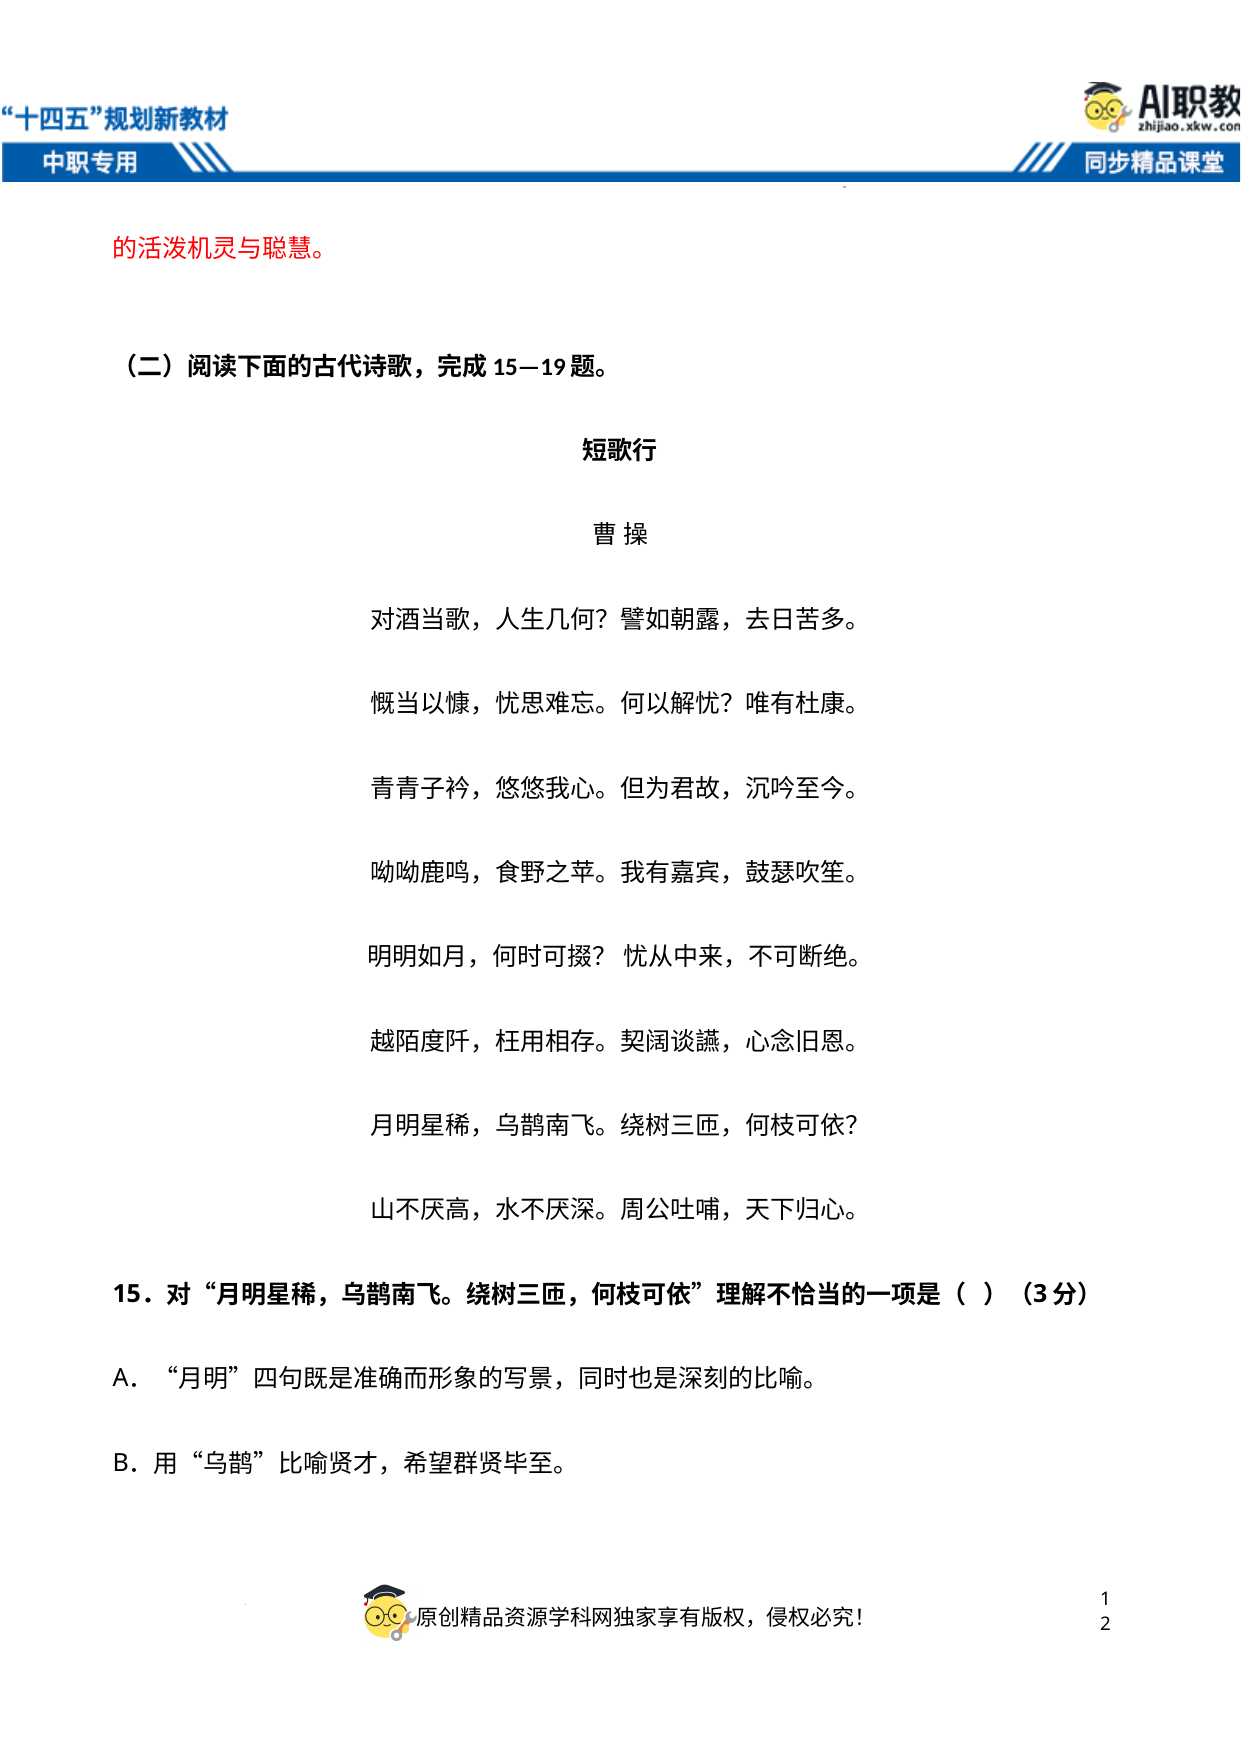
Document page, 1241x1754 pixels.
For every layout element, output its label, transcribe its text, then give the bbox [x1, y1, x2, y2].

text 短歌行 [112, 416, 1128, 482]
text 15．对“月明星稀，乌鹊南飞。绕树三匝，何枝可依”理解不恰当的一项是（ ）（3分） [112, 1259, 1128, 1326]
picture [364, 1584, 417, 1642]
text （二）阅读下面的古代诗歌，完成15—19题。 [112, 331, 1128, 397]
text 越陌度阡，枉用相存。契阔谈讌，心念旧恩。 [112, 1006, 1128, 1072]
text 对酒当歌，人生几何？譬如朝露，去日苦多。 [112, 584, 1128, 651]
text 【解析】静女性格特征：娴静温婉美丽，心思细腻，活泼机灵，含蓄聪慧。“静女其姝”“静女其娈”等表现了女子的美好，漂亮;“俟我于城隅“表现了女子对爱情的大胆追求；而“爱而不见”又展现了女子的含蓄害羞；之后的“贻我彤管”，以彤管为信物表现出了女子的活泼机灵与聪慧。 [112, 214, 1128, 280]
text B．用“乌鹊”比喻贤才，希望群贤毕至。 [112, 1428, 1128, 1494]
text 明明如月，何时可掇？ 忧从中来，不可断绝。 [112, 922, 1128, 988]
text A．“月明”四句既是准确而形象的写景，同时也是深刻的比喻。 [112, 1344, 1128, 1410]
text 呦呦鹿鸣，食野之苹。我有嘉宾，鼓瑟吹笙。 [112, 837, 1128, 904]
text 曹 操 [112, 500, 1128, 566]
text 月明星稀，乌鹊南飞。绕树三匝，何枝可依？ [112, 1091, 1128, 1157]
picture [2, 82, 1241, 182]
text 青青子衿，悠悠我心。但为君故，沉吟至今。 [112, 753, 1128, 819]
text 慨当以慷，忧思难忘。何以解忧？唯有杜康。 [112, 669, 1128, 735]
text 山不厌高，水不厌深。周公吐哺，天下归心。 [112, 1175, 1128, 1241]
